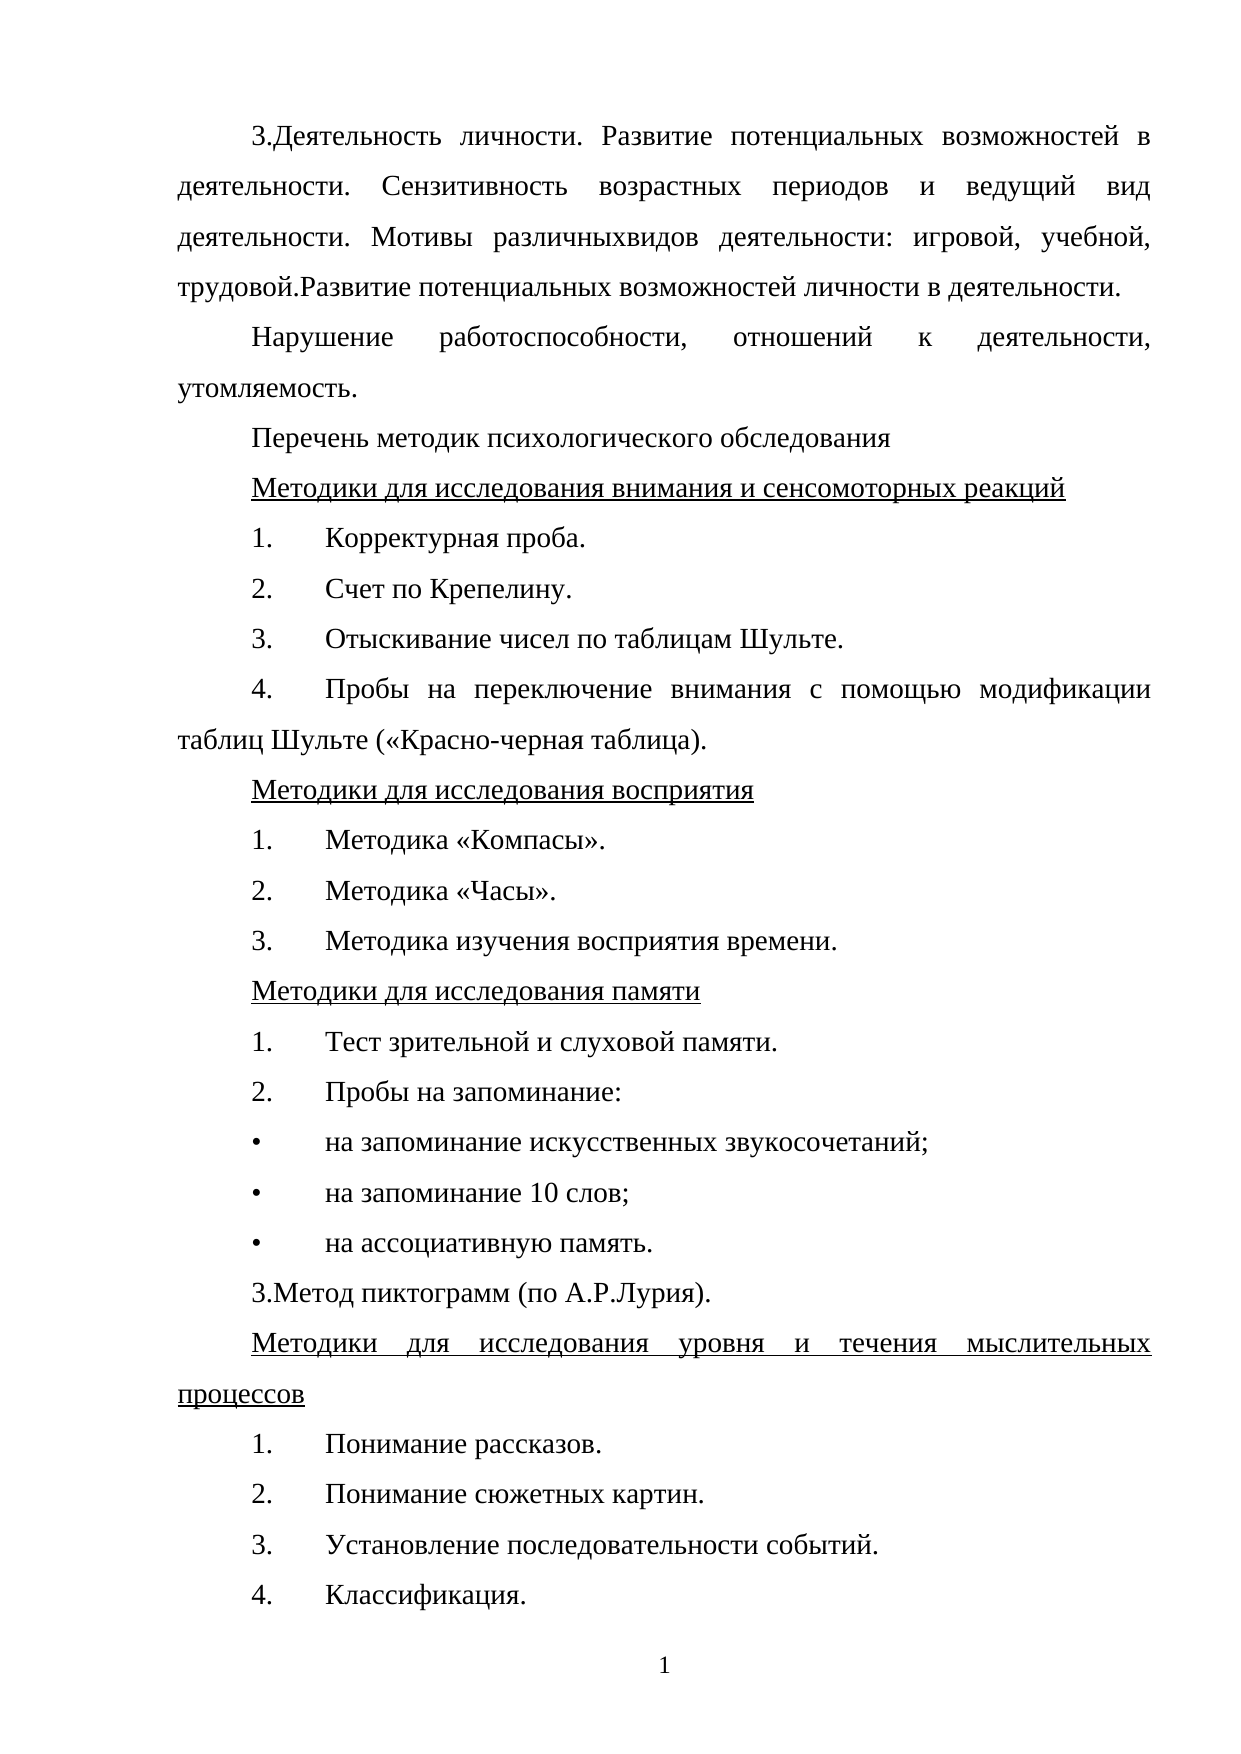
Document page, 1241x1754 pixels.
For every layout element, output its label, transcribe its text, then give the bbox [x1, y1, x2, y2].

text Методики для исследования внимания и сенсомоторных реакций [177, 470, 1152, 504]
text 3.Деятельность личности. Развитие потенциальных возможностей в деятельности. Сензитивность возрастных периодов и ведущий вид деятельности. Мотивы различныхвидов деятельности: игровой, учебной, трудовой.Развитие потенциальных возможностей личности в деятельности. [177, 118, 1152, 303]
text 3.Метод пиктограмм (по А.Р.Лурия). [177, 1275, 1152, 1309]
list Классификация. [177, 1577, 1152, 1611]
list Установление последовательности событий. [177, 1527, 1152, 1560]
text Нарушение работоспособности, отношений к деятельности, утомляемость. [177, 319, 1152, 403]
list Методика «Компасы». [177, 822, 1152, 856]
list на запоминание искусственных звукосочетаний; [177, 1124, 1152, 1158]
list Понимание сюжетных картин. [177, 1477, 1152, 1510]
list Пробы на запоминание: [177, 1074, 1152, 1108]
list Понимание рассказов. [177, 1426, 1152, 1460]
list на ассоциативную память. [177, 1225, 1152, 1258]
list Отыскивание чисел по таблицам Шульте. [177, 621, 1152, 655]
list Пробы на переключение внимания с помощью модификации таблиц Шульте («Красно-черная таблица). [177, 672, 1152, 755]
text Методики для исследования уровня и течения мыслительных процессов [177, 1326, 1152, 1409]
list Счет по Крепелину. [177, 571, 1152, 604]
list Методика «Часы». [177, 873, 1152, 906]
text Методики для исследования восприятия [177, 772, 1152, 806]
list на запоминание 10 слов; [177, 1175, 1152, 1208]
list Корректурная проба. [177, 521, 1152, 554]
text Методики для исследования памяти [177, 973, 1152, 1007]
list Тест зрительной и слуховой памяти. [177, 1024, 1152, 1057]
list Методика изучения восприятия времени. [177, 923, 1152, 957]
text Перечень методик психологического обследования [177, 420, 1152, 453]
